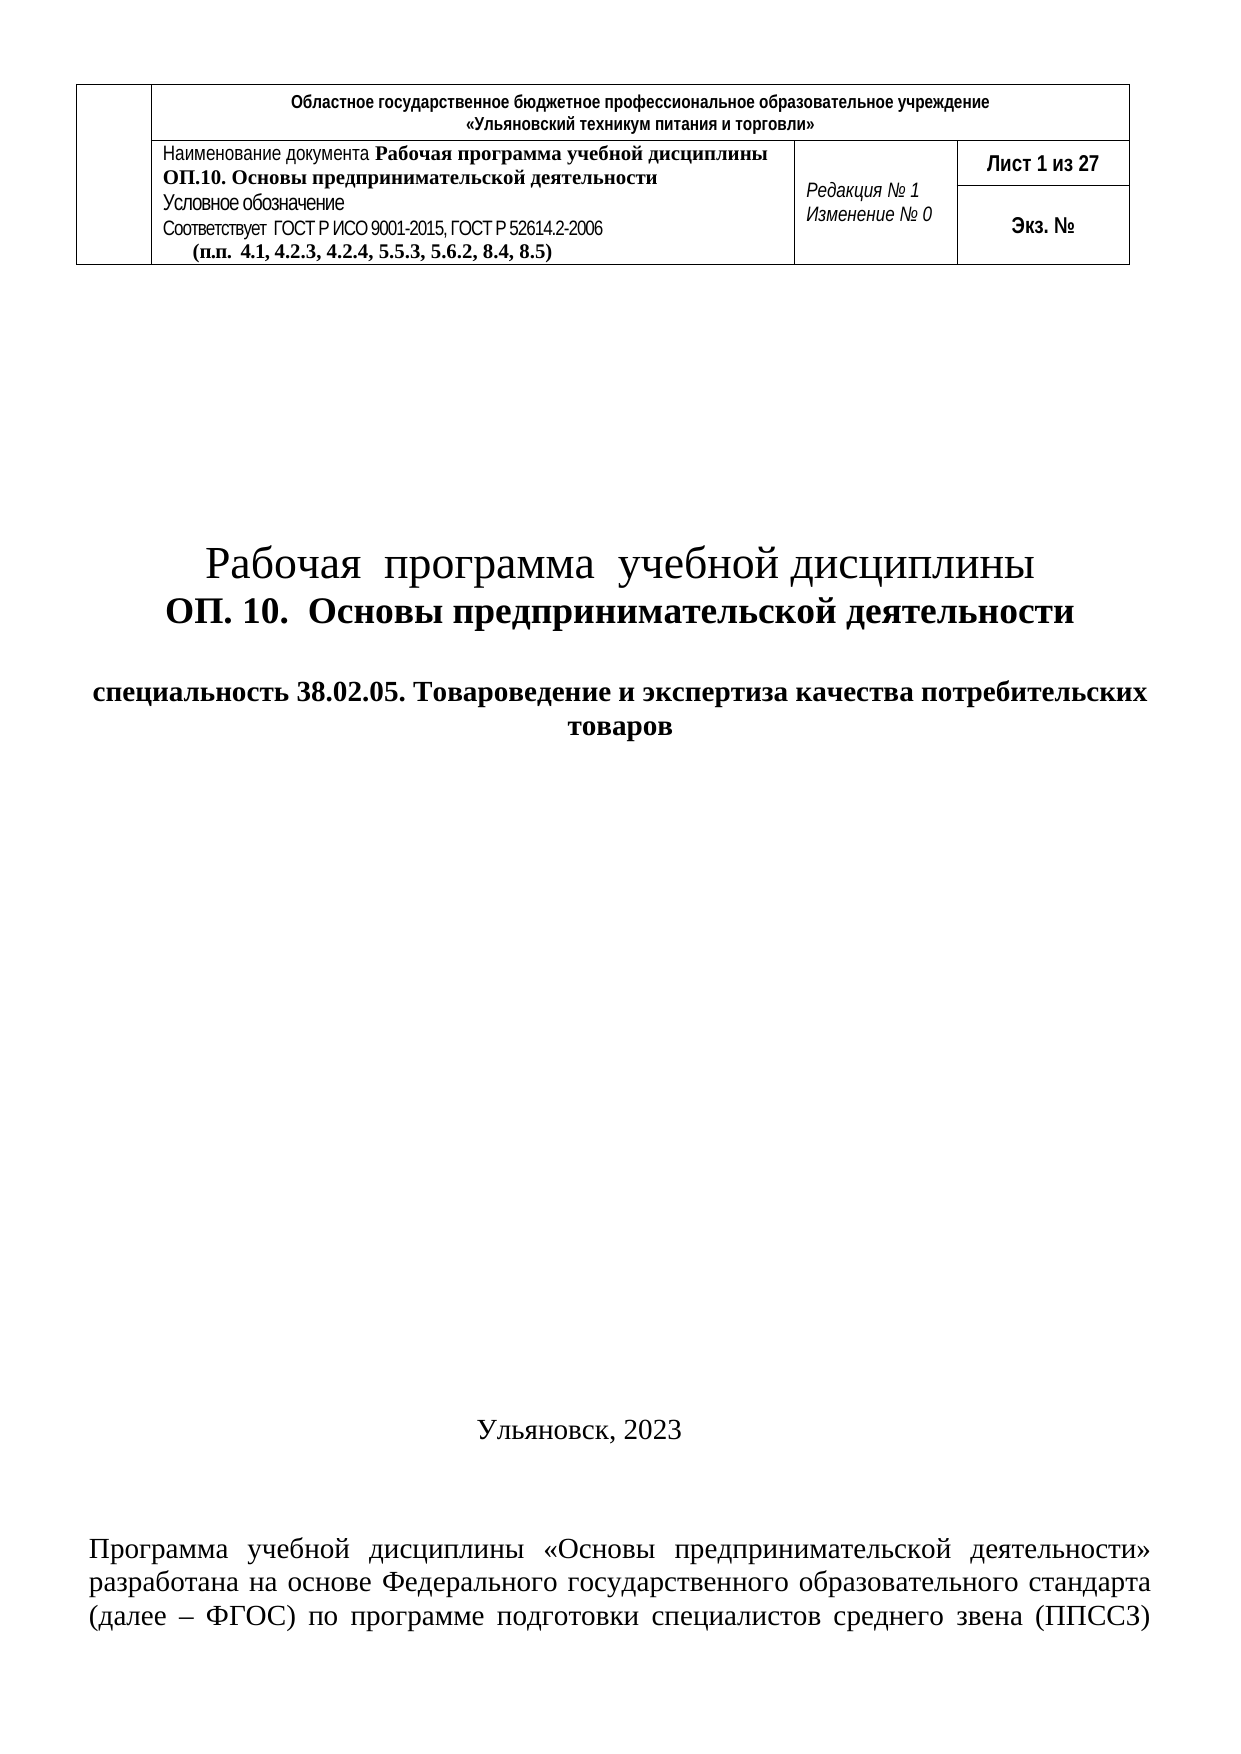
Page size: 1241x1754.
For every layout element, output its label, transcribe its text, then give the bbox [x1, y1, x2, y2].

table_cell Экз. № [958, 186, 1129, 263]
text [89, 1531, 1152, 1632]
text Рабочая программа учебной дисциплины [89, 535, 1152, 588]
text Ульяновск, 2023 [89, 1412, 1152, 1446]
table_cell Наименование документа Рабочая программа учебной дисциплины ОП.10. Основы предпринимательской деятельности Условное обозначение Соответствует ГОСТ Р ИСО 9001-2015, ГОСТ Р 52614.2-2006 (п.п. 4.1, 4.2.3, 4.2.4, 5.5.3, 5.6.2, 8.4, 8.5) [152, 141, 794, 263]
table_cell Редакция № 1 Изменение № 0 [795, 141, 957, 263]
text специальность 38.02.05. Товароведение и экспертиза качества потребительских товаров [89, 674, 1152, 741]
text ОП. 10. Основы предпринимательской деятельности [89, 588, 1152, 631]
table_cell Лист 1 из 27 [958, 141, 1129, 185]
table_header Областное государственное бюджетное профессиональное образовательное учреждение «Ульяновский техникум питания и торговли» [152, 85, 1129, 140]
table_header [77, 85, 151, 263]
